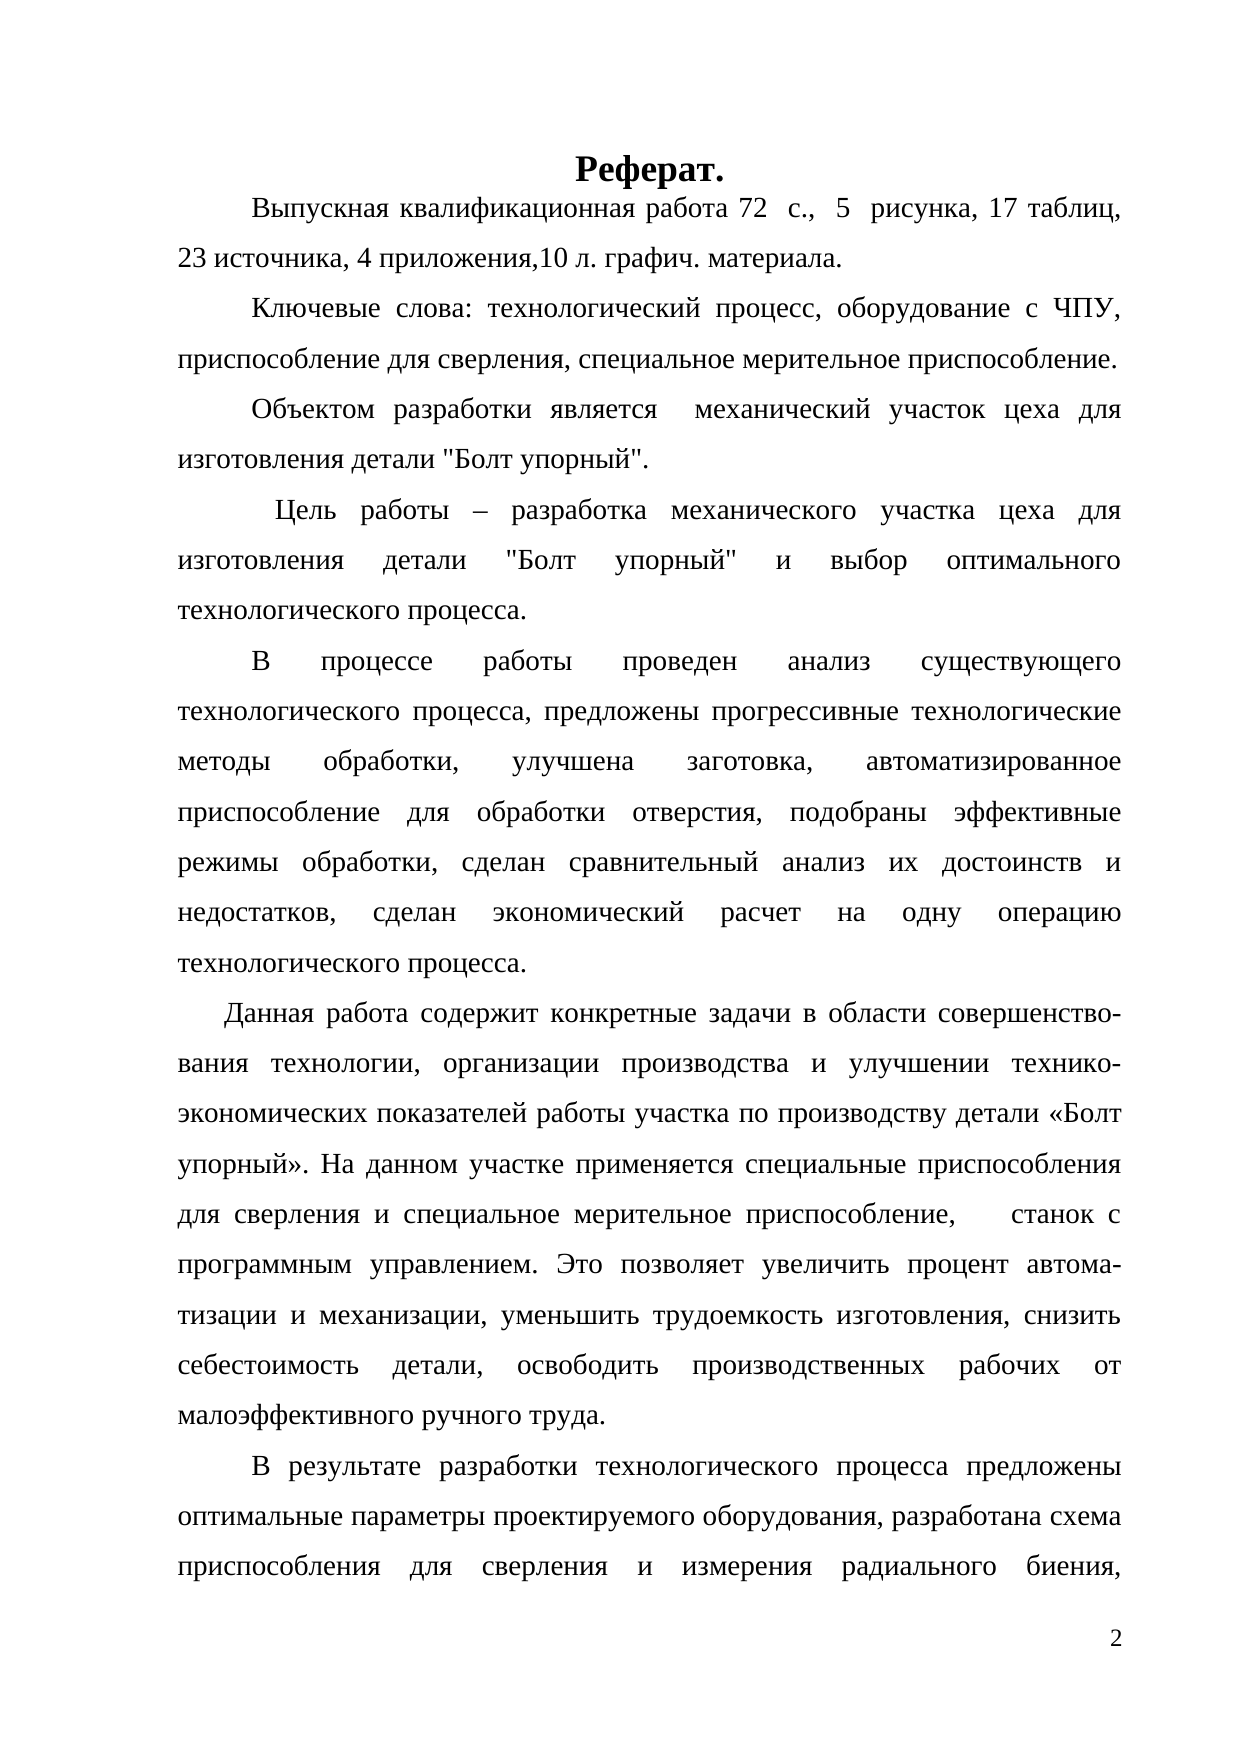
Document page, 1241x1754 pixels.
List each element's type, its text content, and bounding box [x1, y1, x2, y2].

text Ключевые слова: технологический процесс, оборудование с ЧПУ, приспособление для сверления, специальное мерительное приспособление. [177, 291, 1122, 374]
text Цель работы – разработка механического участка цеха для изготовления детали "Болт упорный" и выбор оптимального технологического процесса. [177, 492, 1122, 626]
text Объектом разработки является механический участок цеха для изготовления детали "Болт упорный". [177, 391, 1122, 475]
text Реферат. [177, 147, 1122, 190]
text Выпускная квалификационная работа 72 с., 5 рисунка, 17 таблиц, 23 источника, 4 приложения,10 л. графич. материала. [177, 190, 1122, 274]
text В процессе работы проведен анализ существующего технологического процесса, предложены прогрессивные технологические методы обработки, улучшена заготовка, автоматизированное приспособление для обработки отверстия, подобраны эффективные режимы обработки, сделан сравнительный анализ их достоинств и недостатков, сделан экономический расчет на одну операцию технологического процесса. [177, 643, 1122, 978]
text Данная работа содержит конкретные задачи в области совершенство-вания технологии, организации производства и улучшении технико-экономических показателей работы участка по производству детали «Болт упорный». На данном участке применяется специальные приспособления для сверления и специальное мерительное приспособление, станок с программным управлением. Это позволяет увеличить процент автома-тизации и механизации, уменьшить трудоемкость изготовления, снизить себестоимость детали, освободить производственных рабочих от малоэффективного ручного труда. [177, 995, 1122, 1431]
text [177, 1448, 1122, 1582]
